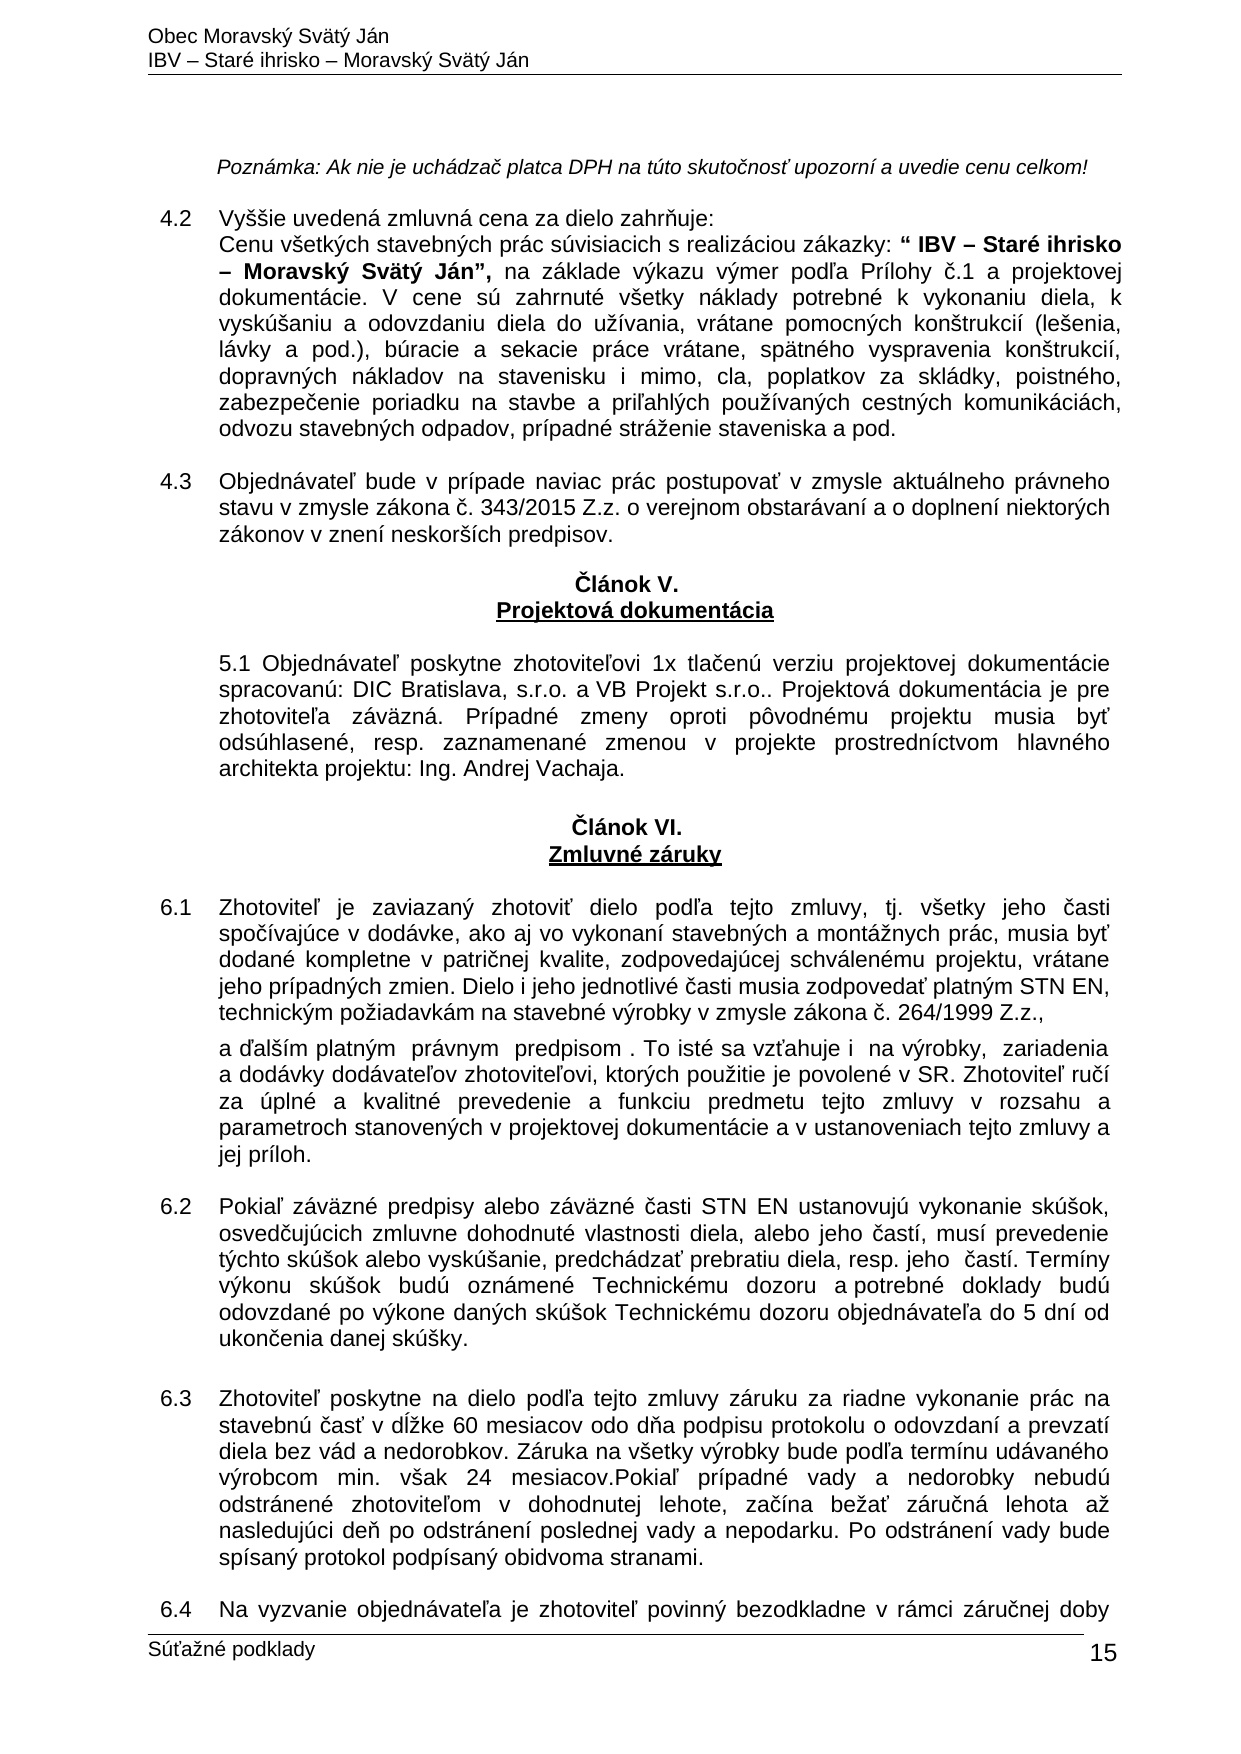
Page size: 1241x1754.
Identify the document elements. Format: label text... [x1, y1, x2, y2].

text Článok VI. [148, 814, 1106, 841]
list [160, 1596, 1110, 1622]
text a ďalším platným právnym predpisom . To isté sa vzťahuje i na výrobky, zariadenia a dodávky dodávateľov zhotoviteľovi, ktorých použitie je povolené v SR. Zhotoviteľ ručí za úplné a kvalitné prevedenie a funkciu predmetu tejto zmluvy v rozsahu a parametroch stanovených v projektovej dokumentácie a v ustanoveniach tejto zmluvy a jej príloh. [219, 1035, 1111, 1167]
list Vyššie uvedená zmluvná cena za dielo zahrňuje: [160, 206, 1122, 232]
text Článok V. [148, 571, 1106, 597]
list Zhotoviteľ poskytne na dielo podľa tejto zmluvy záruku za riadne vykonanie prác na stavebnú časť v dĺžke 60 mesiacov odo dňa podpisu protokolu o odovzdaní a prevzatí diela bez vád a nedorobkov. Záruka na všetky výrobky bude podľa termínu udávaného výrobcom min. však 24 mesiacov.Pokiaľ prípadné vady a nedorobky nebudú odstránené zhotoviteľom v dohodnutej lehote, začína bežať záručná lehota až nasledujúci deň po odstránení poslednej vady a nepodarku. Po odstránení vady bude spísaný protokol podpísaný obidvoma stranami. [160, 1385, 1110, 1570]
text Zmluvné záruky [148, 841, 1122, 867]
list Objednávateľ bude v prípade naviac prác postupovať v zmysle aktuálneho právneho stavu v zmysle zákona č. 343/2015 Z.z. o verejnom obstarávaní a o doplnení niektorých zákonov v znení neskorších predpisov. [160, 468, 1111, 547]
text 5.1 Objednávateľ poskytne zhotoviteľovi 1x tlačenú verziu projektovej dokumentácie spracovanú: DIC Bratislava, s.r.o. a VB Projekt s.r.o.. Projektová dokumentácia je pre zhotoviteľa záväzná. Prípadné zmeny oproti pôvodnému projektu musia byť odsúhlasené, resp. zaznamenané zmenou v projekte prostredníctvom hlavného architekta projektu: Ing. Andrej Vachaja. [219, 650, 1110, 782]
text Projektová dokumentácia [148, 597, 1122, 623]
text Poznámka: Ak nie je uchádzač platca DPH na túto skutočnosť upozorní a uvedie cenu celkom! [217, 155, 1122, 179]
list Zhotoviteľ je zaviazaný zhotoviť dielo podľa tejto zmluvy, tj. všetky jeho časti spočívajúce v dodávke, ako aj vo vykonaní stavebných a montážnych prác, musia byť dodané kompletne v patričnej kvalite, zodpovedajúcej schválenému projektu, vrátane jeho prípadných zmien. Dielo i jeho jednotlivé časti musia zodpovedať platným STN EN, technickým požiadavkám na stavebné výrobky v zmysle zákona č. 264/1999 Z.z., [160, 893, 1111, 1025]
text Cenu všetkých stavebných prác súvisiacich s realizáciou zákazky: “ IBV – Staré ihrisko – Moravský Svätý Ján”, na základe výkazu výmer podľa Prílohy č.1 a projektovej dokumentácie. V cene sú zahrnuté všetky náklady potrebné k vykonaniu diela, k vyskúšaniu a odovzdaniu diela do užívania, vrátane pomocných konštrukcií (lešenia, lávky a pod.), búracie a sekacie práce vrátane, spätného vyspravenia konštrukcií, dopravných nákladov na stavenisku i mimo, cla, poplatkov za skládky, poistného, zabezpečenie poriadku na stavbe a priľahlých používaných cestných komunikáciách, odvozu stavebných odpadov, prípadné stráženie staveniska a pod. [219, 232, 1122, 442]
list Pokiaľ záväzné predpisy alebo záväzné časti STN EN ustanovujú vykonanie skúšok, osvedčujúcich zmluvne dohodnuté vlastnosti diela, alebo jeho častí, musí prevedenie týchto skúšok alebo vyskúšanie, predchádzať prebratiu diela, resp. jeho častí. Termíny výkonu skúšok budú oznámené Technickému dozoru a potrebné doklady budú odovzdané po výkone daných skúšok Technickému dozoru objednávateľa do 5 dní od ukončenia danej skúšky. [160, 1193, 1110, 1351]
